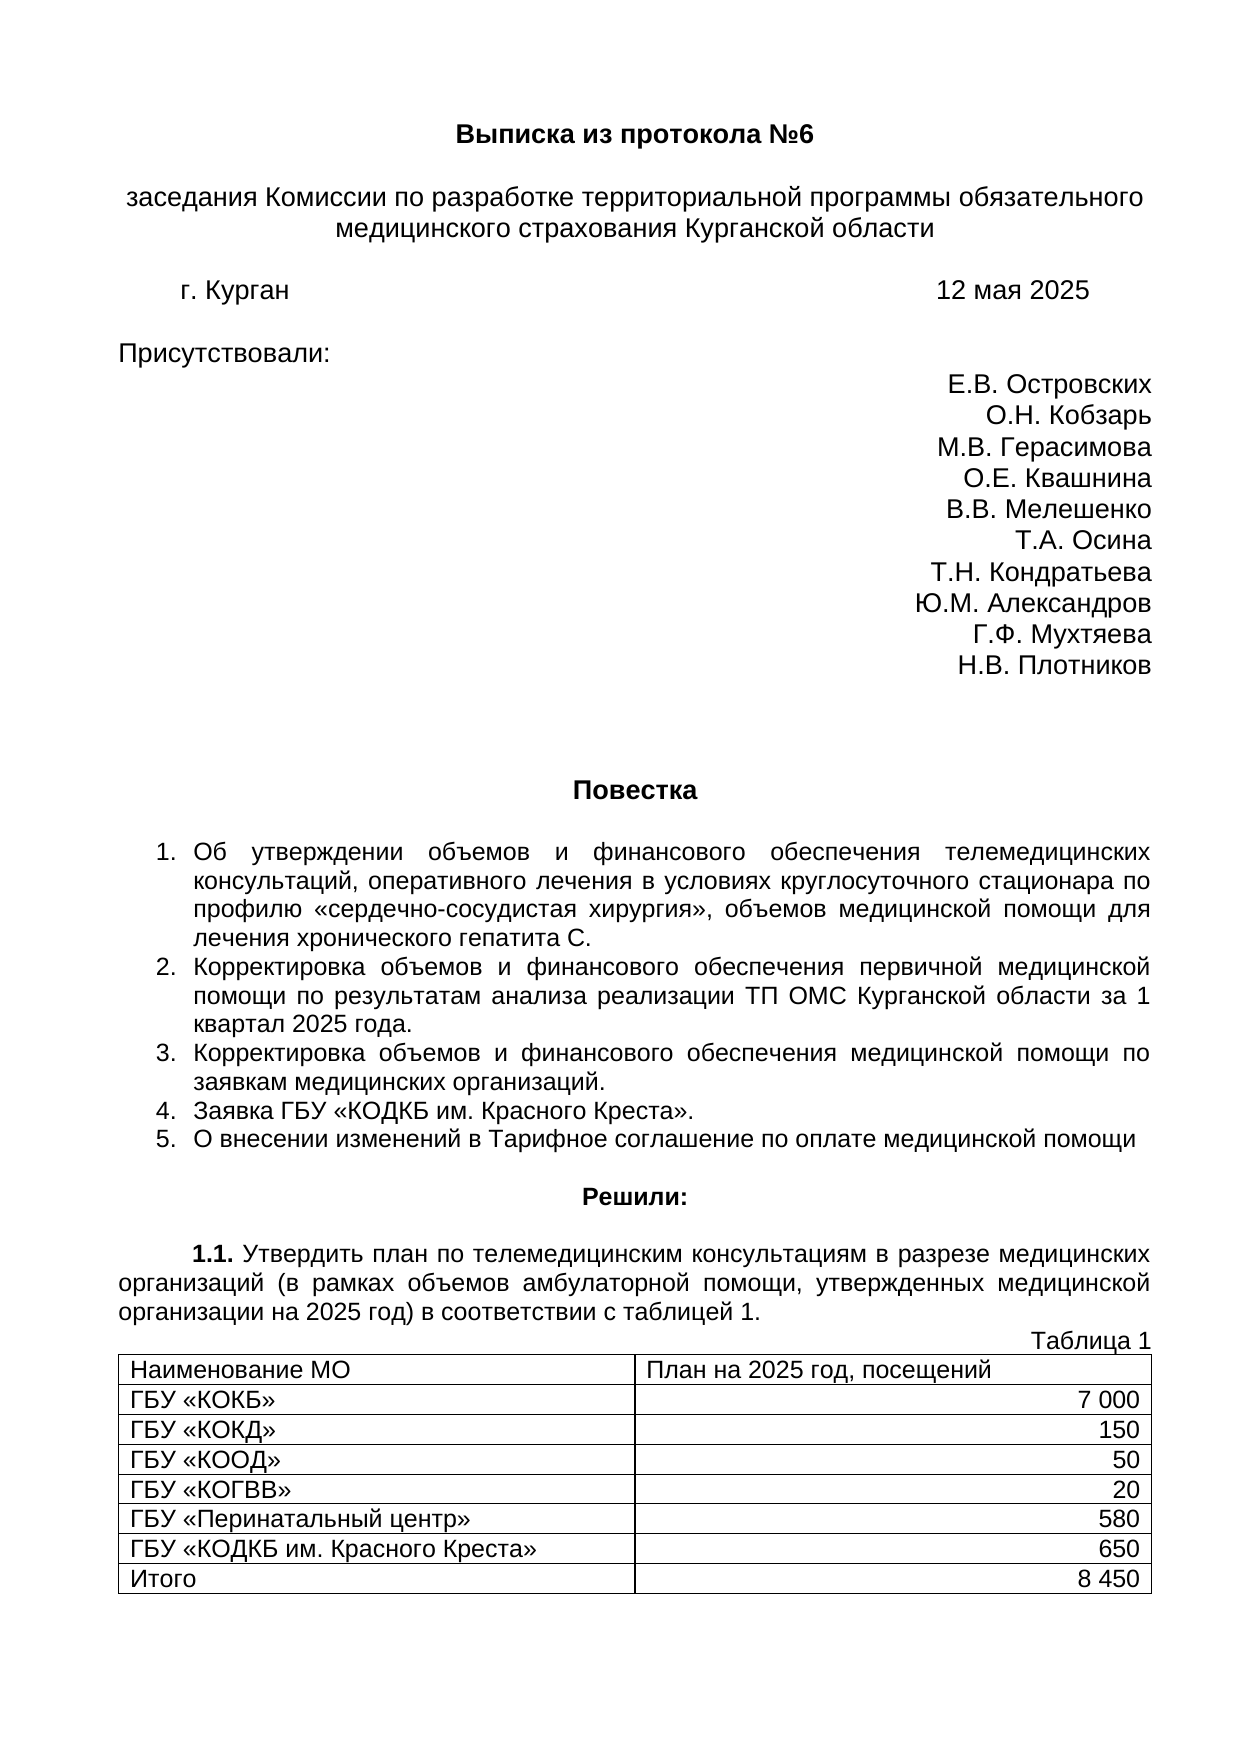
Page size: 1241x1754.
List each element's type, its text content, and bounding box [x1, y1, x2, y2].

text Е.В. Островских [118, 368, 1152, 399]
list Корректировка объемов и финансового обеспечения первичной медицинской помощи по результатам анализа реализации ТП ОМС Курганской области за 1 квартал 2025 года. [156, 952, 1152, 1038]
table_cell 150 [636, 1415, 1151, 1444]
text О.Е. Квашнина [118, 462, 1152, 493]
table_cell 580 [636, 1504, 1151, 1533]
text Ю.М. Александров [118, 587, 1152, 618]
text заседания Комиссии по разработке территориальной программы обязательного медицинского страхования Курганской области [118, 181, 1152, 243]
text г. Курган 12 мая 2025 [118, 274, 1152, 306]
list Корректировка объемов и финансового обеспечения медицинской помощи по заявкам медицинских организаций. [156, 1038, 1152, 1096]
list О внесении изменений в Тарифное соглашение по оплате медицинской помощи [156, 1124, 1152, 1153]
table_cell ГБУ «КОГВВ» [119, 1475, 634, 1503]
table_cell 7 000 [636, 1385, 1151, 1414]
table_cell 20 [636, 1475, 1151, 1503]
text Повестка [118, 774, 1152, 806]
text Т.Н. Кондратьева [118, 556, 1152, 587]
text М.В. Герасимова [118, 431, 1152, 462]
table_cell 50 [636, 1445, 1151, 1473]
table_cell ГБУ «КОКБ» [119, 1385, 634, 1414]
list Заявка ГБУ «КОДКБ им. Красного Креста». [156, 1096, 1152, 1124]
table_cell 650 [636, 1534, 1151, 1563]
text Выписка из протокола №6 [118, 118, 1152, 149]
text Т.А. Осина [118, 524, 1152, 556]
table_header Наименование МО [119, 1355, 634, 1384]
text 1.1. Утвердить план по телемедицинским консультациям в разрезе медицинских организаций (в рамках объемов амбулаторной помощи, утвержденных медицинской организации на 2025 год) в соответствии с таблицей 1. [118, 1239, 1152, 1326]
table_cell ГБУ «Перинатальный центр» [119, 1504, 634, 1533]
table_cell Итого [119, 1564, 634, 1593]
text Решили: [118, 1182, 1152, 1211]
list Таблица 1 [118, 1326, 1152, 1354]
table_cell ГБУ «КОДКБ им. Красного Креста» [119, 1534, 634, 1563]
text В.В. Мелешенко [118, 493, 1152, 524]
text Н.В. Плотников [118, 649, 1152, 681]
text Г.Ф. Мухтяева [118, 618, 1152, 649]
table_cell ГБУ «КОКД» [119, 1415, 634, 1444]
list Об утверждении объемов и финансового обеспечения телемедицинских консультаций, оперативного лечения в условиях круглосуточного стационара по профилю «сердечно-сосудистая хирургия», объемов медицинской помощи для лечения хронического гепатита С. [156, 837, 1152, 952]
text Присутствовали: [118, 337, 1152, 368]
table_header План на 2025 год, посещений [636, 1355, 1151, 1384]
text О.Н. Кобзарь [118, 399, 1152, 431]
table_cell 8 450 [636, 1564, 1151, 1593]
table_cell ГБУ «КООД» [119, 1445, 634, 1473]
